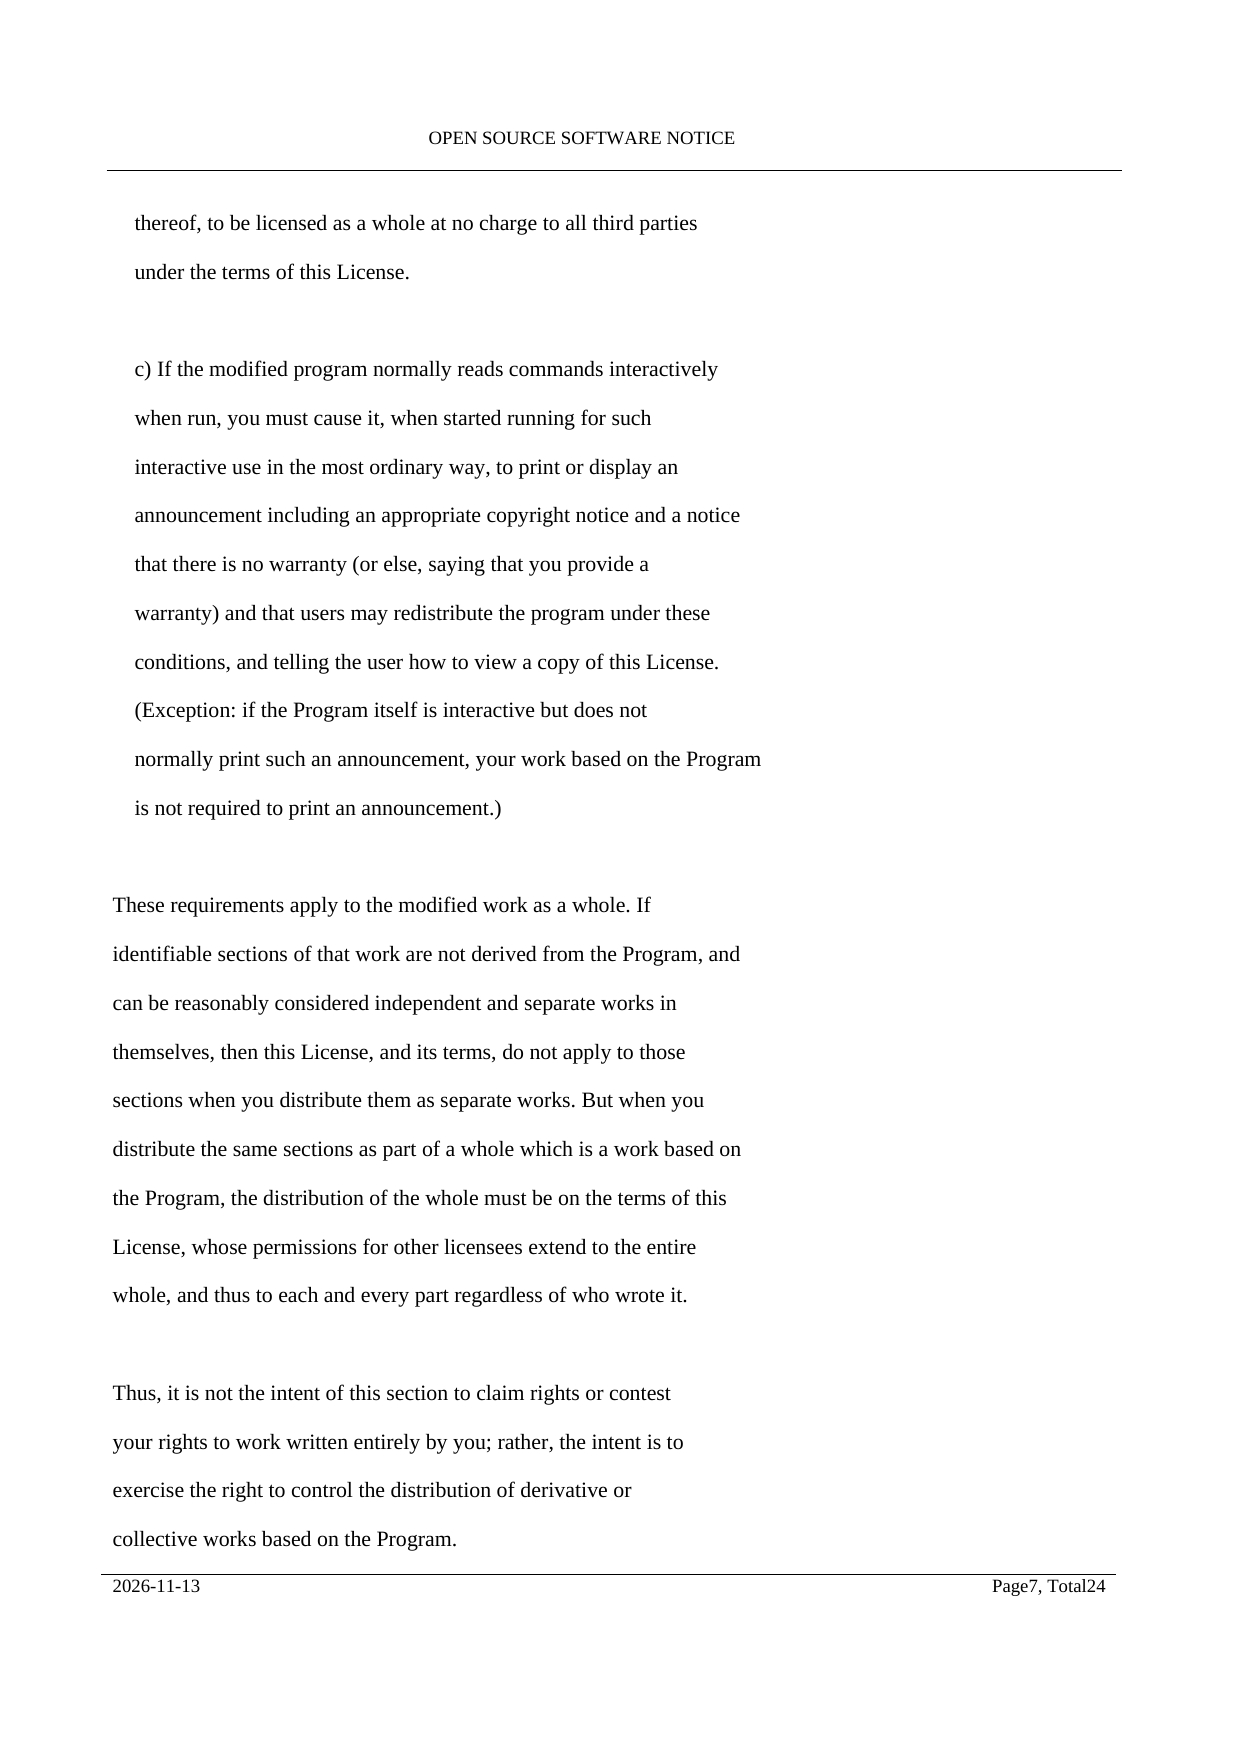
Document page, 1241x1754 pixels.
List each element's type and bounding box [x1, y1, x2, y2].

text [112, 206, 1128, 1555]
